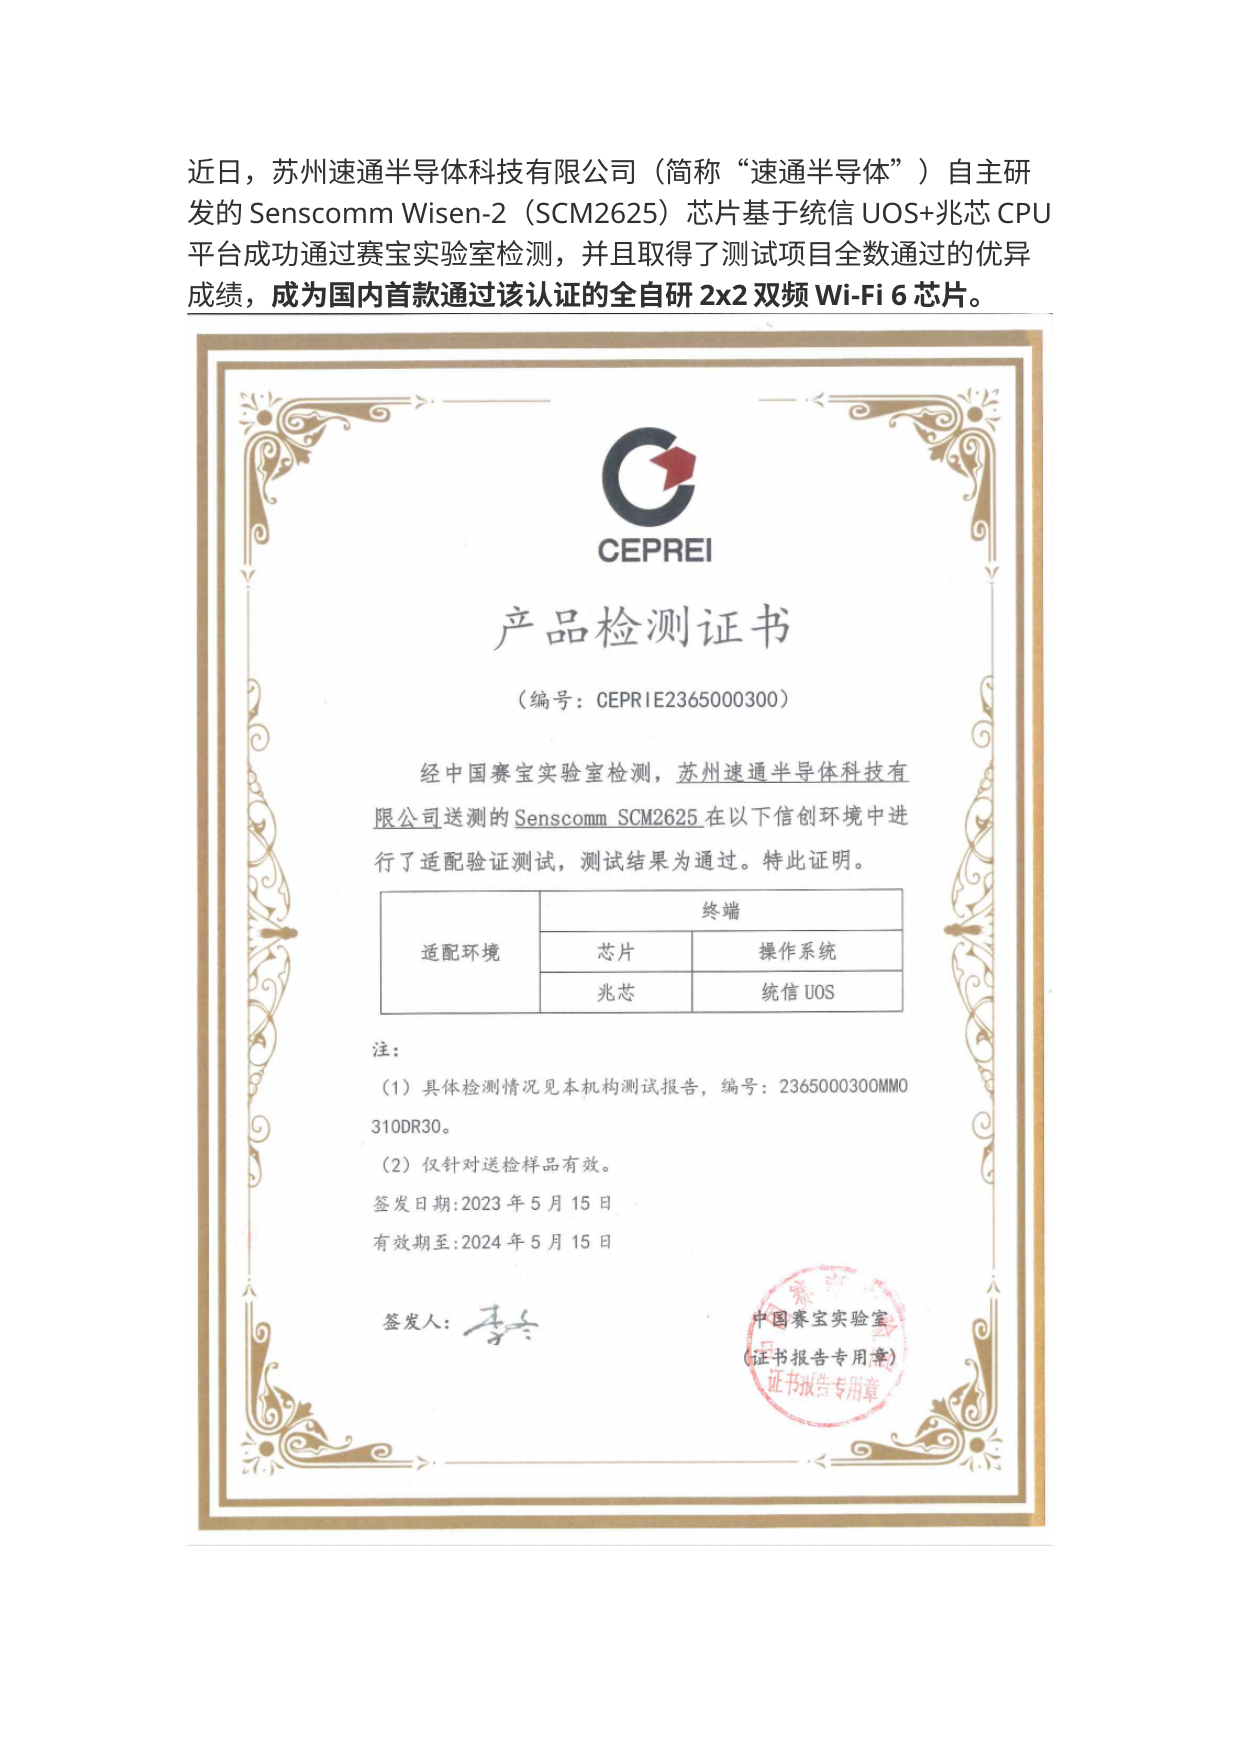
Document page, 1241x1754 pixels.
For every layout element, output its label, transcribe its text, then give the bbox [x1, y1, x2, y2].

text 近日，苏州速通半导体科技有限公司（简称“速通半导体”）自主研发的Senscomm Wisen-2（SCM2625）芯片基于统信UOS+兆芯CPU平台成功通过赛宝实验室检测，并且取得了测试项目全数通过的优异成绩，成为国内首款通过该认证的全自研2x2双频Wi-Fi 6芯片。 [187, 150, 1053, 313]
picture [187, 313, 1053, 1546]
